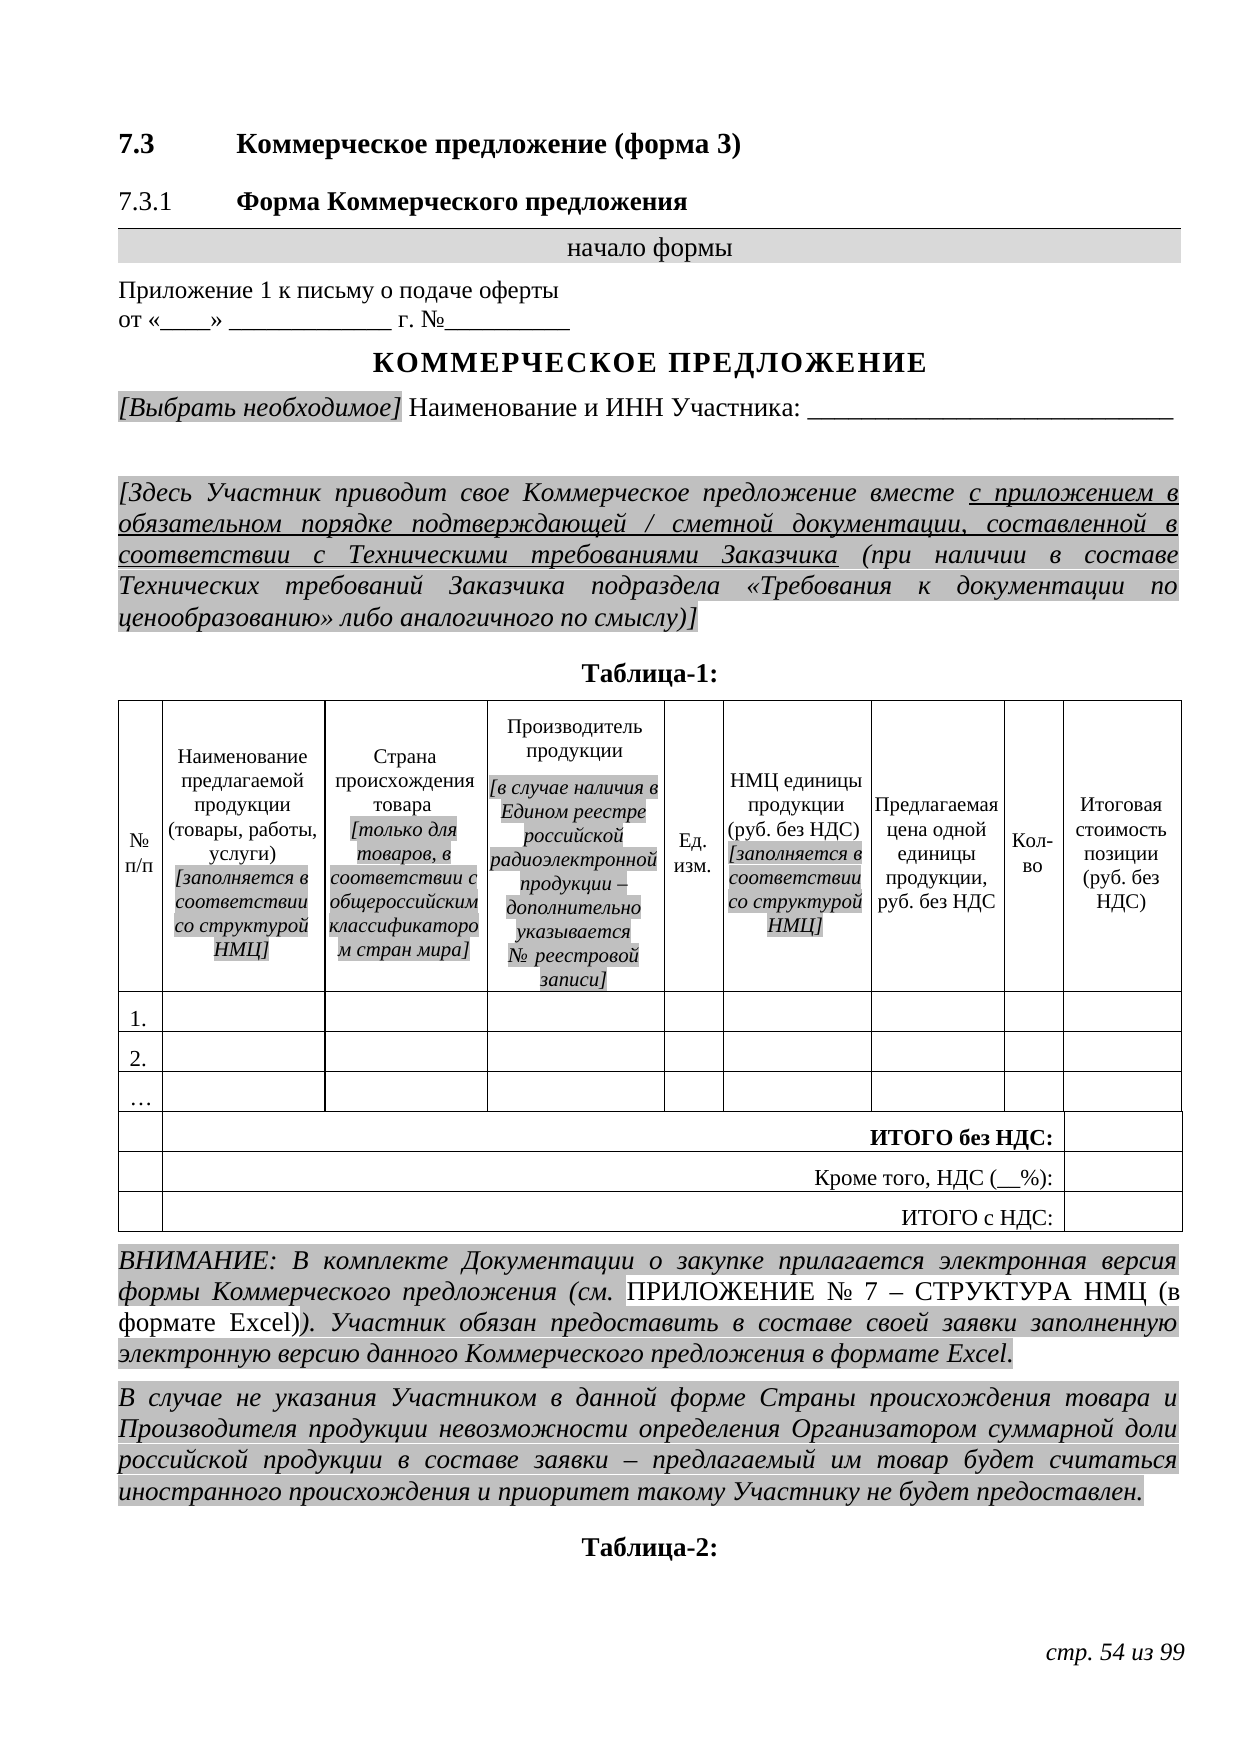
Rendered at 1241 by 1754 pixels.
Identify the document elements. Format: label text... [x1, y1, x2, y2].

table_header Производитель продукции [в случае наличия в Едином реестре российской радиоэлектронной продукции – дополнительно указывается № реестровой записи] [488, 701, 664, 991]
table_cell [326, 1072, 487, 1111]
table_cell [163, 1072, 324, 1111]
table_cell [1005, 1072, 1063, 1111]
table_cell [872, 1032, 1004, 1071]
subtitle Коммерческое предложение (форма 3) [118, 126, 1181, 160]
text Таблица-2: [118, 1531, 1181, 1562]
table_cell 1. [119, 992, 162, 1031]
table_cell [872, 992, 1004, 1031]
table_cell [163, 992, 324, 1031]
table_cell [1005, 1032, 1063, 1071]
table_cell ИТОГО с НДС: [163, 1192, 1064, 1231]
table_cell [326, 992, 487, 1031]
table_cell [724, 992, 871, 1031]
table_cell [1065, 1112, 1182, 1151]
table_cell [488, 992, 664, 1031]
table_cell [1065, 1152, 1182, 1191]
text ВНИМАНИЕ: В комплекте Документации о закупке прилагается электронная версия формы Коммерческого предложения (см. ПРИЛОЖЕНИЕ № 7 – СТРУКТУРА НМЦ (в формате Excel)). Участник обязан предоставить в составе своей заявки заполненную электронную версию данного Коммерческого предложения в формате Excel. [118, 1244, 1181, 1369]
table_header Ед. изм. [665, 701, 723, 991]
table_cell ИТОГО без НДС: [163, 1112, 1064, 1151]
text Коммерческое предложение [118, 345, 1181, 379]
text Приложение 1 к письму о подаче оферты от «____» _____________ г. №__________ [118, 275, 1181, 333]
text Форма Коммерческого предложения [118, 185, 1181, 216]
table_cell [488, 1072, 664, 1111]
table_cell … [119, 1072, 162, 1111]
table_cell [163, 1032, 324, 1071]
table_cell [724, 1032, 871, 1071]
table_cell 2. [119, 1032, 162, 1071]
table_cell [119, 1152, 162, 1191]
table_cell [119, 1112, 162, 1151]
table_cell [665, 992, 723, 1031]
table_header НМЦ единицы продукции (руб. без НДС) [заполняется в соответствии со структурой НМЦ] [724, 701, 871, 991]
table_cell [665, 1032, 723, 1071]
table_header Кол-во [1005, 701, 1063, 991]
table_cell [488, 1032, 664, 1071]
table_cell [665, 1072, 723, 1111]
table_cell [326, 1032, 487, 1071]
table_header Наименование предлагаемой продукции (товары, работы, услуги) [заполняется в соответствии со структурой НМЦ] [163, 701, 324, 991]
table_cell [1065, 1192, 1182, 1231]
table_header Страна происхождения товара [только для товаров, в соответствии с общероссийским классификатором стран мира] [326, 701, 487, 991]
text [Выбрать необходимое] Наименование и ИНН Участника: ___________________________ [402, 391, 1181, 422]
table_cell [119, 1192, 162, 1231]
table_header Предлагаемая цена одной единицы продукции, руб. без НДС [872, 701, 1004, 991]
table_cell [872, 1072, 1004, 1111]
table_cell [1064, 1072, 1181, 1111]
table_header № п/п [119, 701, 162, 991]
text начало формы [118, 229, 1181, 263]
table_cell [1064, 1032, 1181, 1071]
table_cell Кроме того, НДС (__%): [163, 1152, 1064, 1191]
text Таблица-1: [118, 657, 1181, 688]
table_cell [1064, 992, 1181, 1031]
text В случае не указания Участником в данной форме Страны происхождения товара и Производителя продукции невозможности определения Организатором суммарной доли российской продукции в составе заявки – предлагаемый им товар будет считаться иностранного происхождения и приоритет такому Участнику не будет предоставлен. [118, 1381, 1181, 1506]
table_cell [724, 1072, 871, 1111]
table_cell [1005, 992, 1063, 1031]
text [Здесь Участник приводит свое Коммерческое предложение вместе с приложением в обязательном порядке подтверждающей / сметной документации, составленной в соответствии с Техническими требованиями Заказчика (при наличии в составе Технических требований Заказчика подраздела «Требования к документации по ценообразованию» либо аналогичного по смыслу)] [118, 476, 1181, 632]
table_header Итоговая стоимость позиции (руб. без НДС) [1064, 701, 1181, 991]
